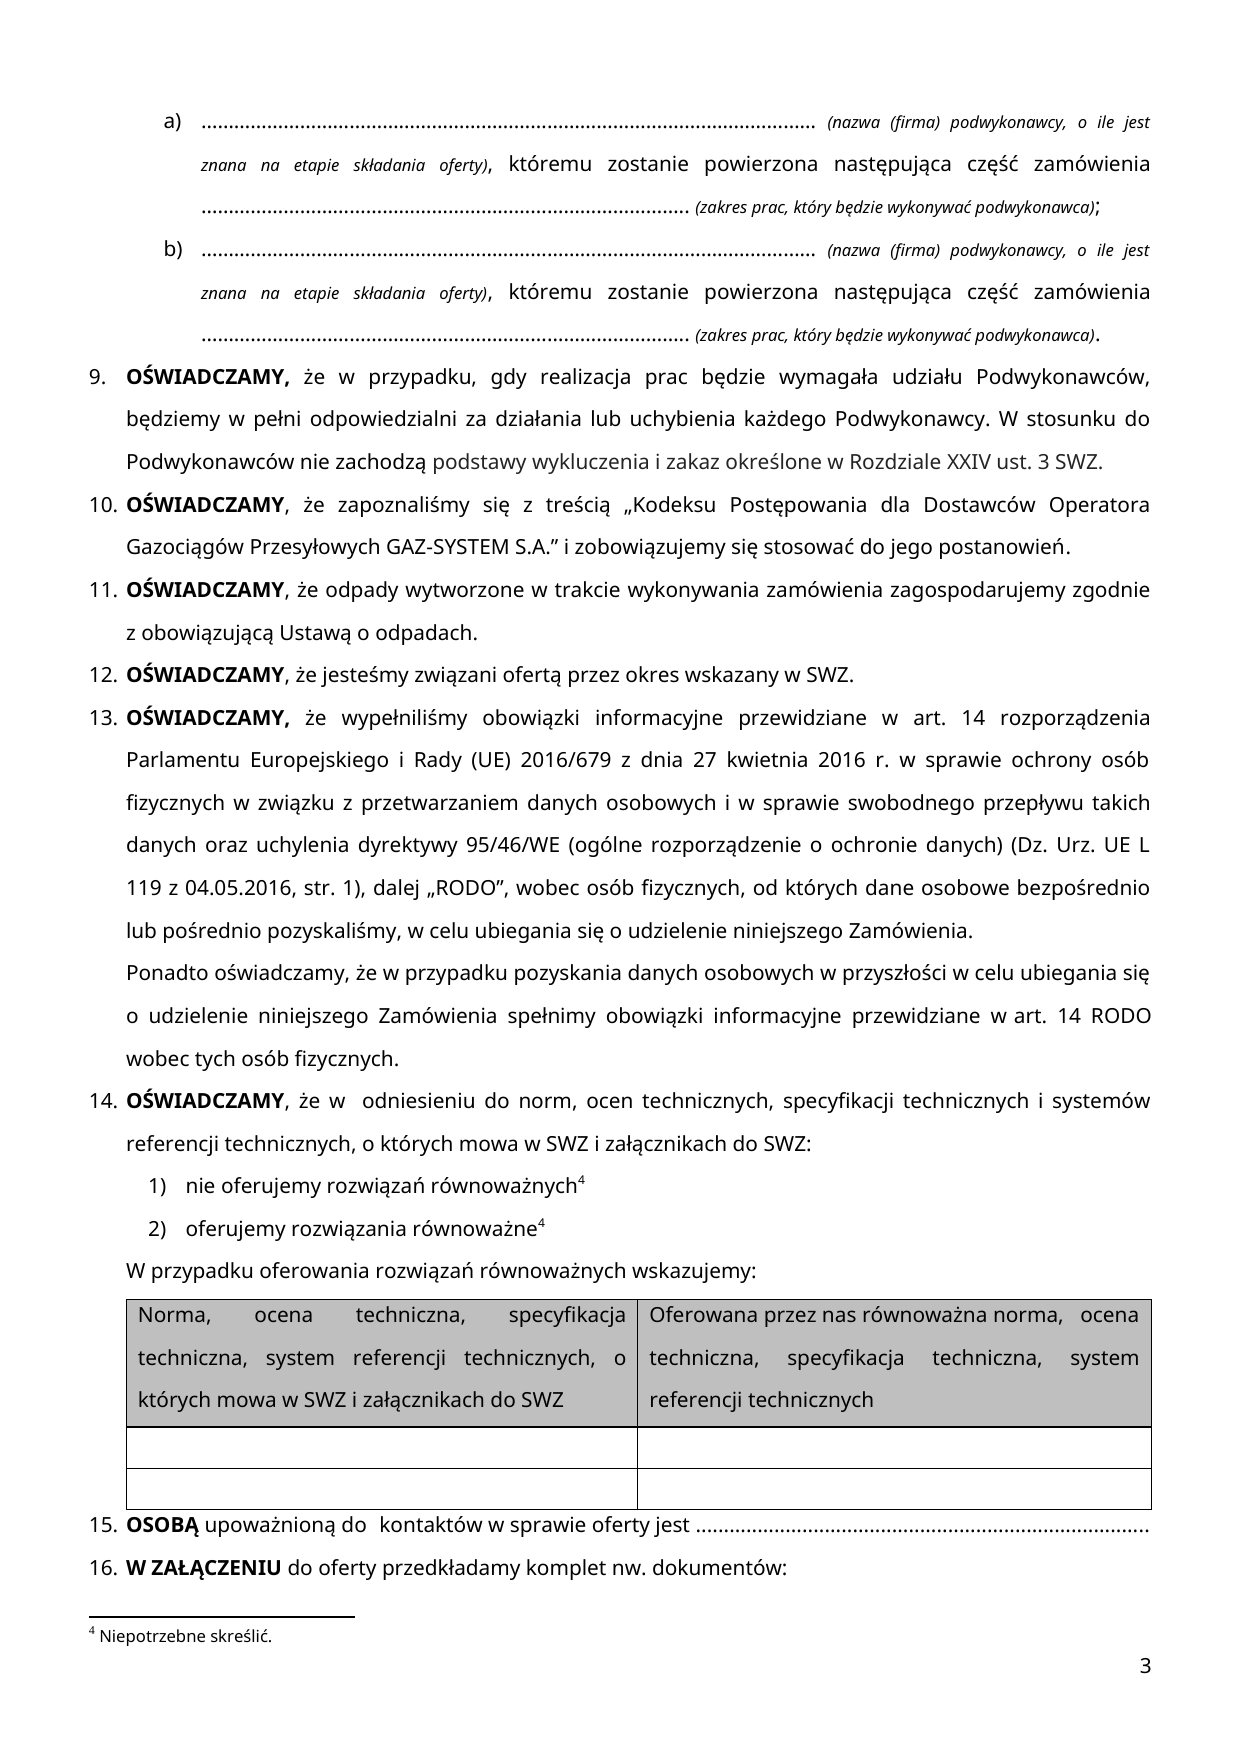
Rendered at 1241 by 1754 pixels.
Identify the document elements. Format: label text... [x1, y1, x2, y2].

table_cell [127, 1469, 637, 1509]
list nie oferujemy rozwiązań równoważnych [148, 1171, 1152, 1200]
table_cell [127, 1428, 637, 1468]
table_cell [638, 1469, 1151, 1509]
list W ZAŁĄCZENIU do oferty przedkładamy komplet nw. dokumentów: [89, 1553, 1152, 1582]
table_cell [638, 1428, 1151, 1468]
table_header Oferowana przez nas równoważna norma, ocena techniczna, specyfikacja techniczna, system referencji technicznych [638, 1300, 1151, 1426]
list OSOBĄ upoważnioną do kontaktów w sprawie oferty jest [89, 1510, 1152, 1539]
list OŚWIADCZAMY, że w przypadku, gdy realizacja prac będzie wymagała udziału Podwykonawców, będziemy w pełni odpowiedzialni za działania lub uchybienia każdego Podwykonawcy. W stosunku do Podwykonawców nie zachodzą podstawy wykluczenia i zakaz określone w Rozdziale XXIV ust. 3 SWZ. [89, 362, 1152, 476]
list oferujemy rozwiązania równoważne4 [148, 1214, 1152, 1242]
list OŚWIADCZAMY, że w odniesieniu do norm, ocen technicznych, specyfikacji technicznych i systemów referencji technicznych, o których mowa w SWZ i załącznikach do SWZ: [89, 1086, 1152, 1157]
table_header Norma, ocena techniczna, specyfikacja techniczna, system referencji technicznych, o których mowa w SWZ i załącznikach do SWZ [127, 1300, 637, 1426]
list ………………………………………………………………………….……………………… (nazwa (firma) podwykonawcy, o ile jest znana na etapie składania oferty), któremu zostanie powierzona następująca część zamówienia …………………………………………………………………………….. (zakres prac, który będzie wykonywać podwykonawca). [163, 234, 1152, 348]
list OŚWIADCZAMY, że jesteśmy związani ofertą przez okres wskazany w SWZ. [89, 660, 1152, 689]
list ………………………………………………………………………….……………………… (nazwa (firma) podwykonawcy, o ile jest znana na etapie składania oferty), któremu zostanie powierzona następująca część zamówienia …………………………………………………………………………….. (zakres prac, który będzie wykonywać podwykonawca); [163, 106, 1152, 220]
text Ponadto oświadczamy, że w przypadku pozyskania danych osobowych w przyszłości w celu ubiegania się o udzielenie niniejszego Zamówienia spełnimy obowiązki informacyjne przewidziane w art. 14 RODO wobec tych osób fizycznych. [126, 958, 1152, 1072]
list OŚWIADCZAMY, że zapoznaliśmy się z treścią „Kodeksu Postępowania dla Dostawców Operatora Gazociągów Przesyłowych GAZ-SYSTEM S.A.” i zobowiązujemy się stosować do jego postanowień. [89, 490, 1152, 561]
list OŚWIADCZAMY, że wypełniliśmy obowiązki informacyjne przewidziane w art. 14 rozporządzenia Parlamentu Europejskiego i Rady (UE) 2016/679 z dnia 27 kwietnia 2016 r. w sprawie ochrony osób fizycznych w związku z przetwarzaniem danych osobowych i w sprawie swobodnego przepływu takich danych oraz uchylenia dyrektywy 95/46/WE (ogólne rozporządzenie o ochronie danych) (Dz. Urz. UE L 119 z 04.05.2016, str. 1), dalej „RODO”, wobec osób fizycznych, od których dane osobowe bezpośrednio lub pośrednio pozyskaliśmy, w celu ubiegania się o udzielenie niniejszego Zamówienia. [89, 703, 1152, 944]
text W przypadku oferowania rozwiązań równoważnych wskazujemy: [126, 1257, 1152, 1285]
list OŚWIADCZAMY, że odpady wytworzone w trakcie wykonywania zamówienia zagospodarujemy zgodnie z obowiązującą Ustawą o odpadach. [89, 575, 1152, 646]
